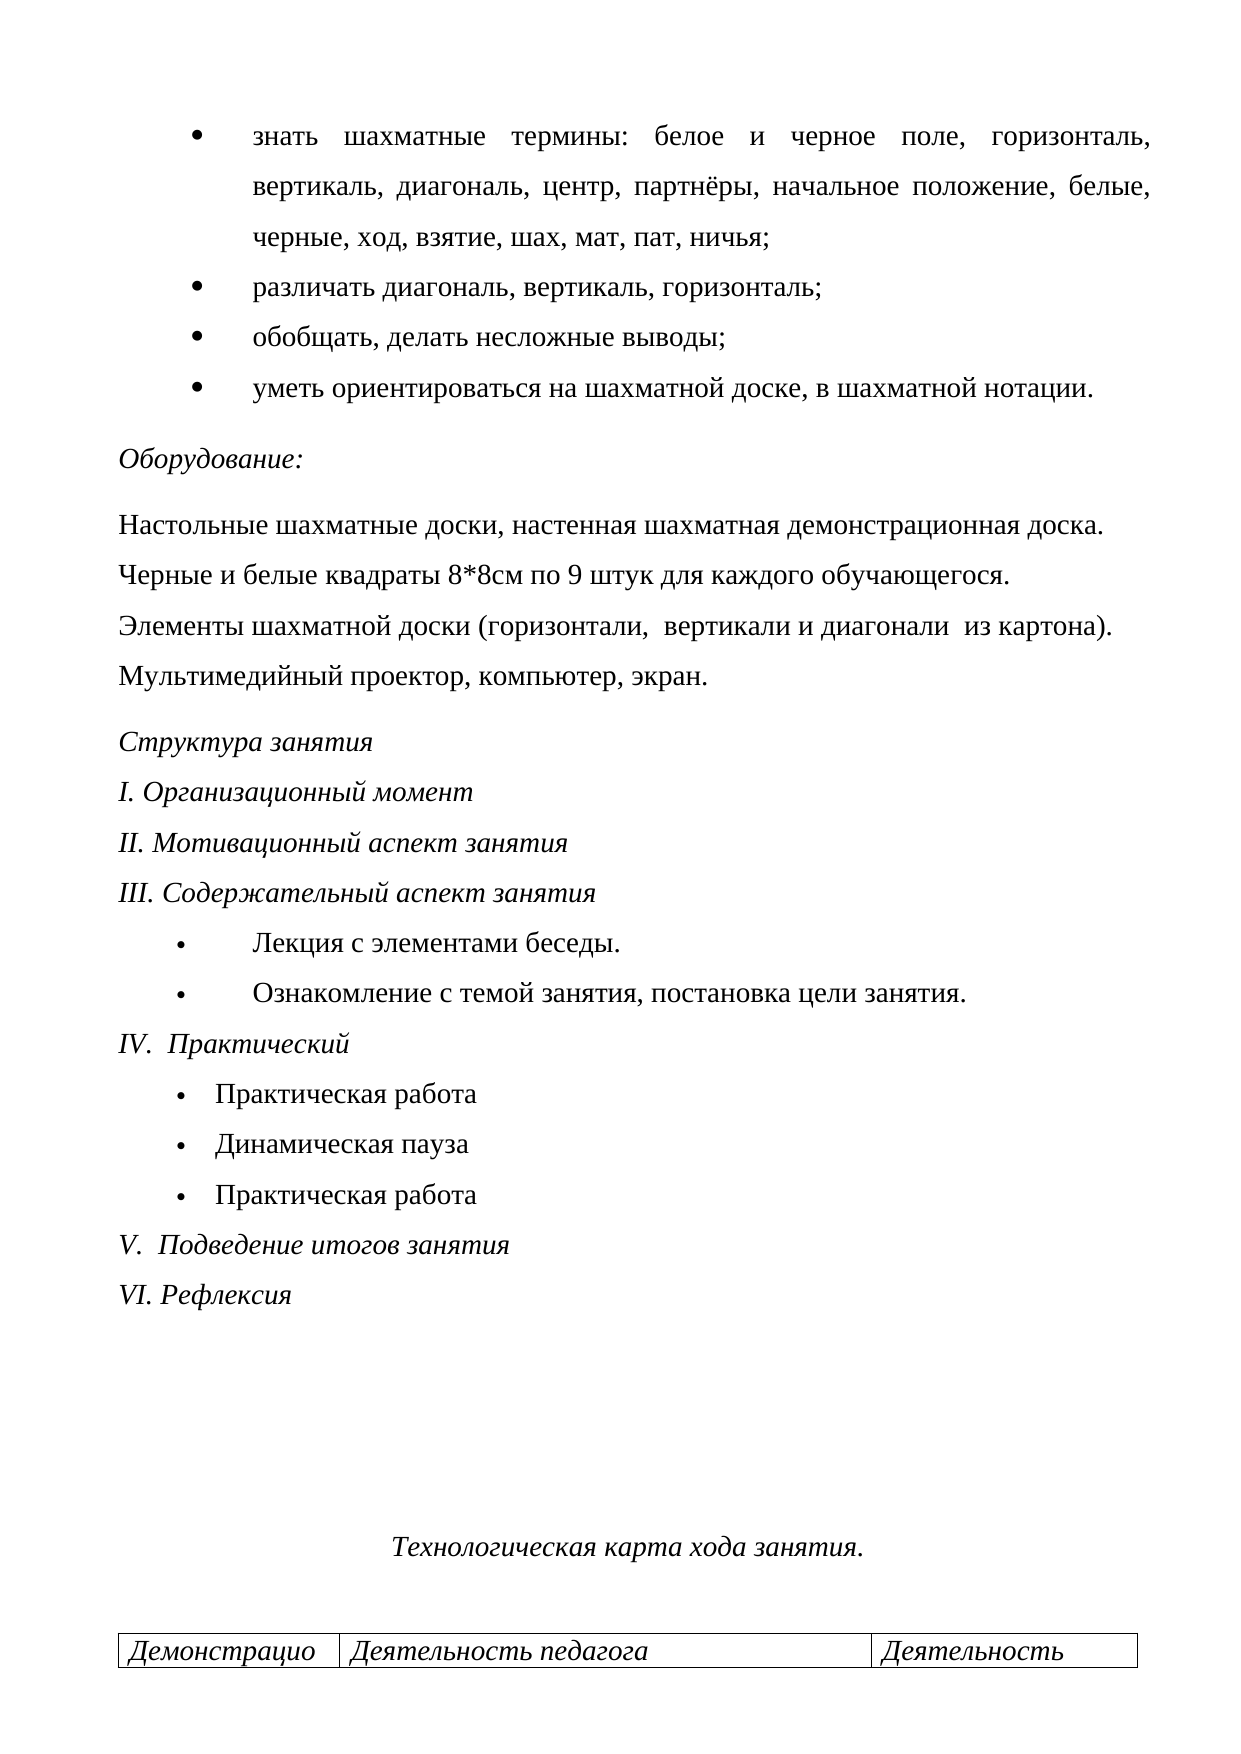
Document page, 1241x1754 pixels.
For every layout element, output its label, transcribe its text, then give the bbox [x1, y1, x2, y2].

list Практическая работа [177, 1177, 1137, 1210]
text VI. Рефлексия [118, 1277, 1137, 1311]
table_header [872, 1634, 1137, 1667]
list Практическая работа [177, 1076, 1137, 1110]
subtitle II. Мотивационный аспект занятия [118, 825, 1137, 858]
list уметь ориентироваться на шахматной доске, в шахматной нотации. [192, 370, 1152, 404]
list Ознакомление с темой занятия, постановка цели занятия. [177, 976, 1137, 1009]
text I. Организационный момент [118, 774, 1137, 808]
text Настольные шахматные доски, настенная шахматная демонстрационная доска. Черные и белые квадраты 8*8см по 9 штук для каждого обучающегося. Элементы шахматной доски (горизонтали, вертикали и диагонали из картона). Мультимедийный проектор, компьютер, экран. [118, 507, 1137, 692]
list Лекция с элементами беседы. [177, 925, 1137, 959]
text Структура занятия [118, 724, 1137, 758]
list знать шахматные термины: белое и черное поле, горизонталь, вертикаль, диагональ, центр, партнёры, начальное положение, белые, черные, ход, взятие, шах, мат, пат, ничья; [192, 118, 1152, 252]
text III. Содержательный аспект занятия [118, 875, 1137, 908]
list Динамическая пауза [177, 1127, 1137, 1160]
text Оборудование: [118, 441, 1137, 475]
list обобщать, делать несложные выводы; [192, 319, 1152, 353]
text Технологическая карта хода занятия. [118, 1529, 1137, 1563]
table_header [340, 1634, 871, 1667]
text V. Подведение итогов занятия [118, 1227, 1137, 1261]
subtitle IV. Практический [118, 1026, 1137, 1059]
list различать диагональ, вертикаль, горизонталь; [192, 269, 1152, 303]
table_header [119, 1634, 339, 1667]
